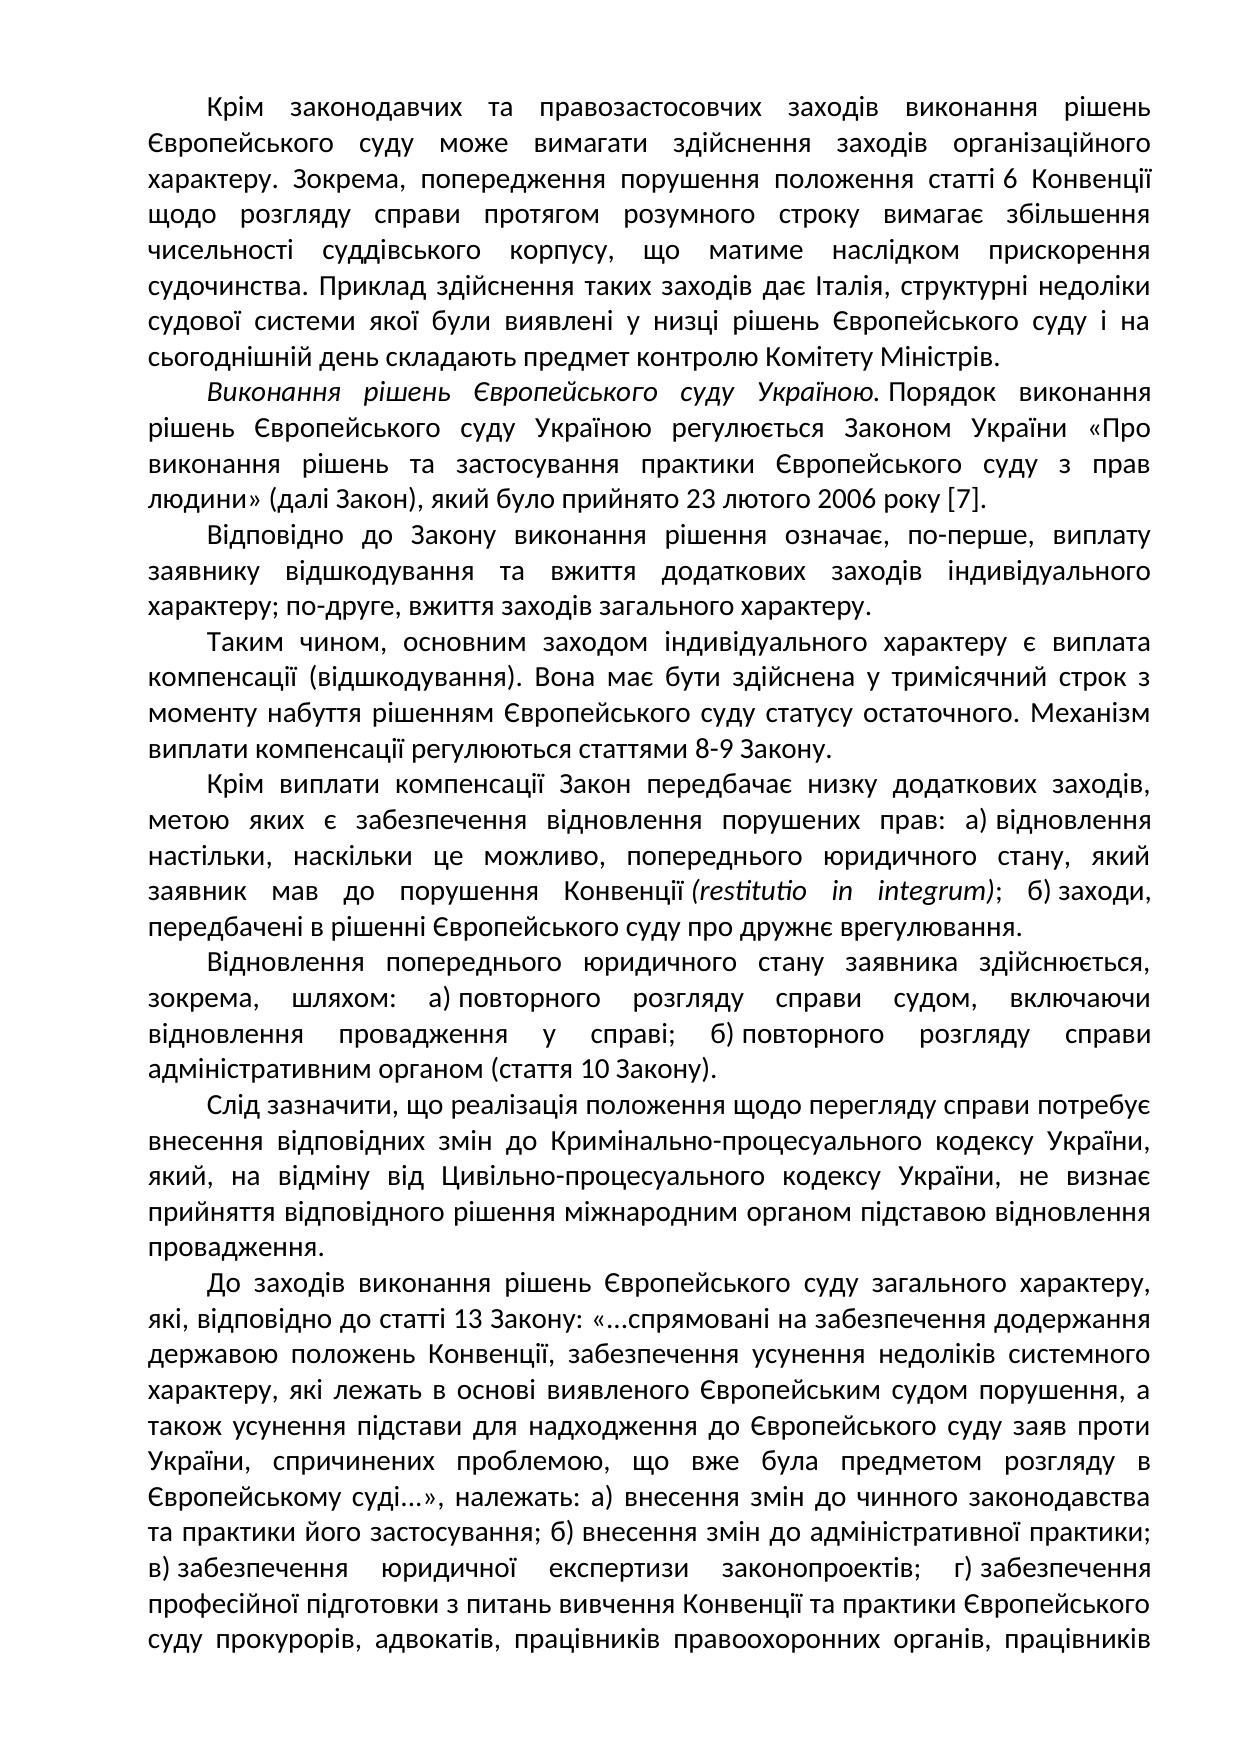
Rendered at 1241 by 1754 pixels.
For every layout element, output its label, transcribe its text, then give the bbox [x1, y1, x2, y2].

text Відповідно до Закону виконання рішення означає, по-перше, виплату заявнику відшкодування та вжиття додаткових заходів індивідуального характеру; по-друге, вжиття заходів загального характеру. [148, 516, 1152, 623]
text Крім виплати компенсації Закон передбачає низку додаткових заходів, метою яких є забезпечення відновлення порушених прав: а) відновлення настільки, наскільки це можливо, попереднього юридичного стану, який заявник мав до порушення Конвенції (restitutio in integrum); б) заходи, передбачені в рішенні Європейського суду про дружнє врегулювання. [148, 765, 1152, 943]
text Крім законодавчих та правозастосовчих заходів виконання рішень Європейського суду може вимагати здійснення заходів організаційного характеру. Зокрема, попередження порушення положення статті 6 Конвенції щодо розгляду справи протягом розумного строку вимагає збільшення чисельності суддівського корпусу, що матиме наслідком прискорення судочинства. Приклад здійснення таких заходів дає Італія, структурні недоліки судової системи якої були виявлені у низці рішень Європейського суду і на сьогоднішній день складають предмет контролю Комітету Міністрів. [148, 88, 1152, 373]
text Відновлення попереднього юридичного стану заявника здійснюється, зокрема, шляхом: а) повторного розгляду справи судом, включаючи відновлення провадження у справі; б) повторного розгляду справи адміністративним органом (стаття 10 Закону). [148, 943, 1152, 1086]
text Виконання рішень Європейського суду Україною. Порядок виконання рішень Європейського суду Україною регулюється Законом України «Про виконання рішень та застосування практики Європейського суду з прав людини» (далі Закон), який було прийнято 23 лютого 2006 року [7]. [148, 373, 1152, 516]
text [148, 1264, 1152, 1656]
text Таким чином, основним заходом індивідуального характеру є виплата компенсації (відшкодування). Вона має бути здійснена у тримісячний строк з моменту набуття рішенням Європейського суду статусу остаточного. Механізм виплати компенсації регулюються статтями 8-9 Закону. [148, 623, 1152, 765]
text Слід зазначити, що реалізація положення щодо перегляду справи потребує внесення відповідних змін до Кримінально-процесуального кодексу України, який, на відміну від Цивільно-процесуального кодексу України, не визнає прийняття відповідного рішення міжнародним органом підставою відновлення провадження. [148, 1086, 1152, 1264]
